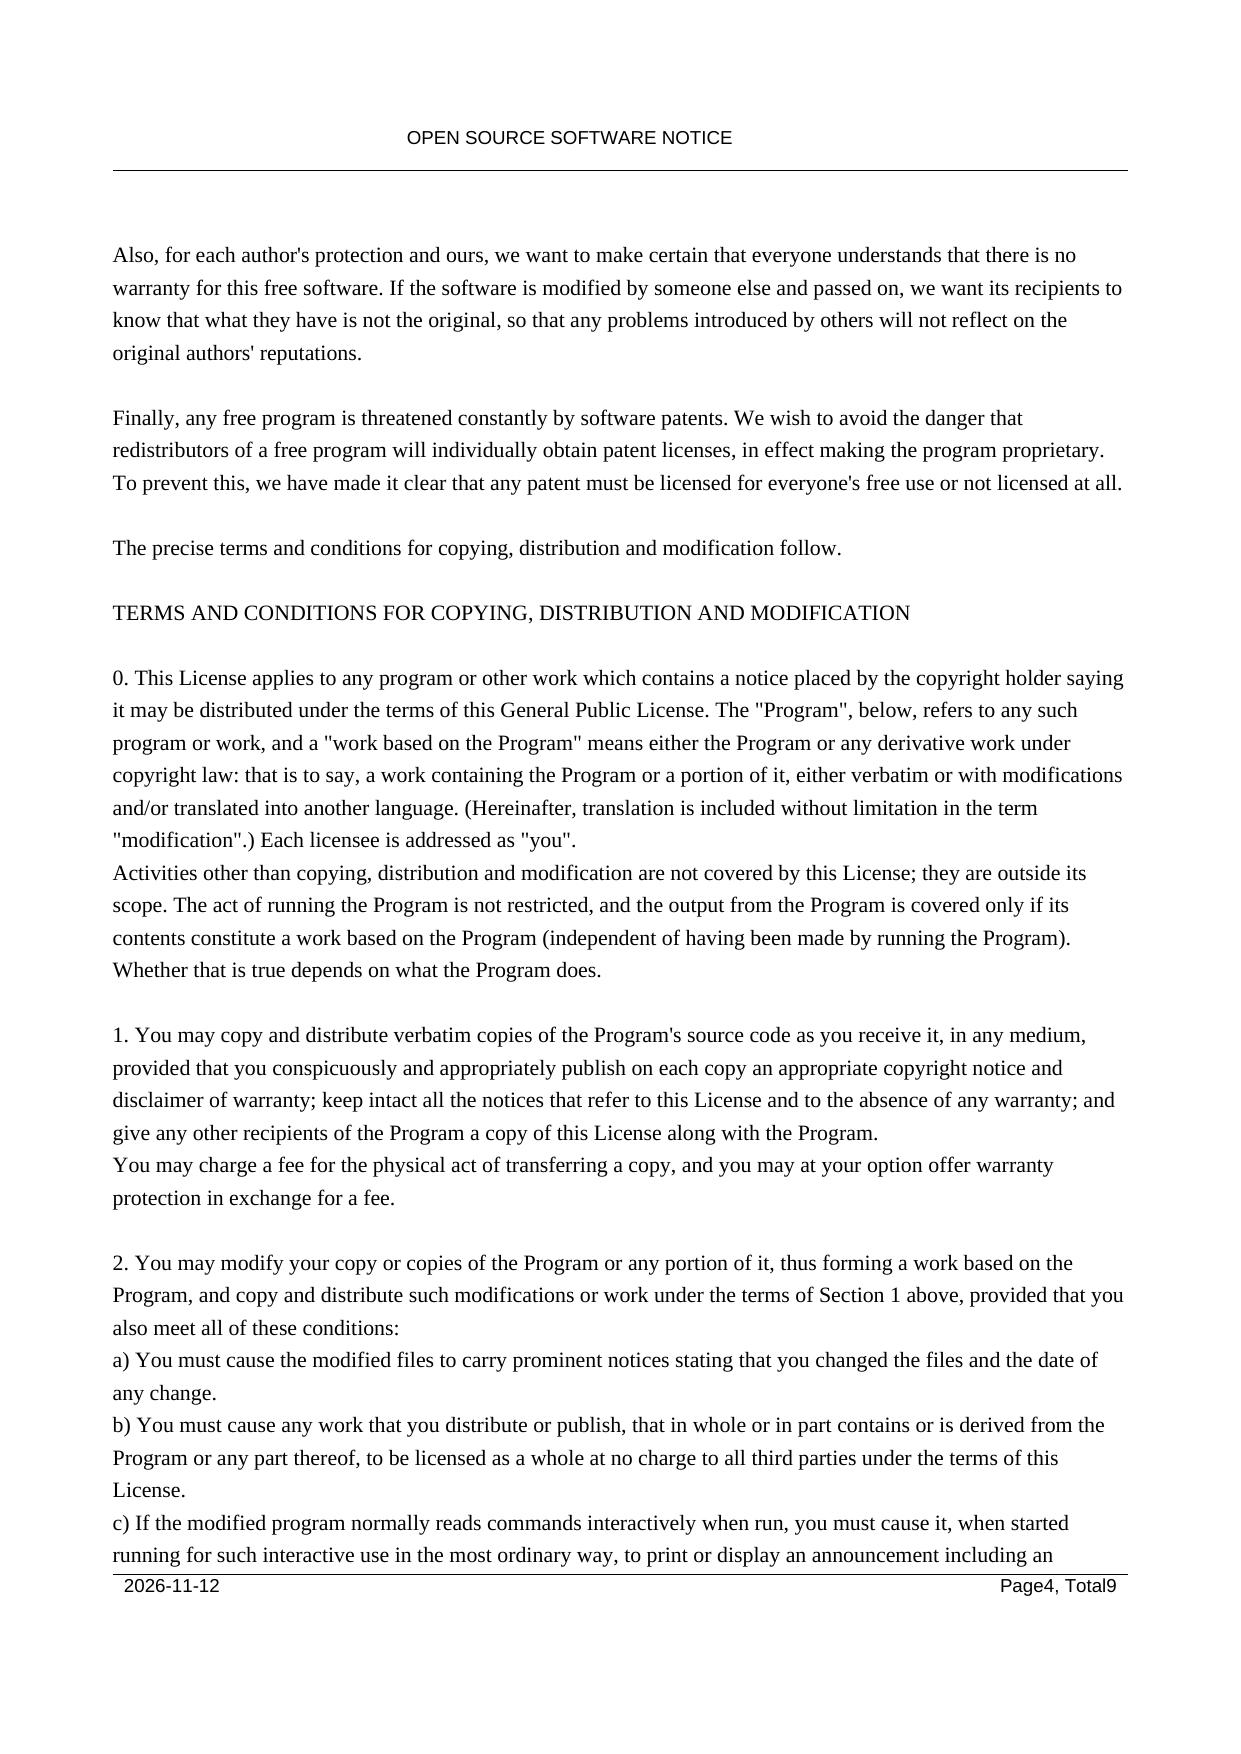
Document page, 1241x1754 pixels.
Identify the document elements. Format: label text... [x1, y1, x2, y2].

text b) You must cause any work that you distribute or publish, that in whole or in part contains or is derived from the Program or any part thereof, to be licensed as a whole at no charge to all third parties under the terms of this License. [112, 1409, 1128, 1506]
text 2. You may modify your copy or copies of the Program or any portion of it, thus forming a work based on the Program, and copy and distribute such modifications or work under the terms of Section 1 above, provided that you also meet all of these conditions: [112, 1246, 1128, 1344]
text 1. You may copy and distribute verbatim copies of the Program's source code as you receive it, in any medium, provided that you conspicuously and appropriately publish on each copy an appropriate copyright notice and disclaimer of warranty; keep intact all the notices that refer to this License and to the absence of any warranty; and give any other recipients of the Program a copy of this License along with the Program. [112, 1019, 1128, 1149]
text The precise terms and conditions for copying, distribution and modification follow. [112, 531, 1128, 564]
text Finally, any free program is threatened constantly by software patents. We wish to avoid the danger that redistributors of a free program will individually obtain patent licenses, in effect making the program proprietary. To prevent this, we have made it clear that any patent must be licensed for everyone's free use or not licensed at all. [112, 401, 1128, 499]
text 0. This License applies to any program or other work which contains a notice placed by the copyright holder saying it may be distributed under the terms of this General Public License. The "Program", below, refers to any such program or work, and a "work based on the Program" means either the Program or any derivative work under copyright law: that is to say, a work containing the Program or a portion of it, either verbatim or with modifications and/or translated into another language. (Hereinafter, translation is included without limitation in the term "modification".) Each licensee is addressed as "you". [112, 661, 1128, 856]
text TERMS AND CONDITIONS FOR COPYING, DISTRIBUTION AND MODIFICATION [112, 596, 1128, 629]
text Activities other than copying, distribution and modification are not covered by this License; they are outside its scope. The act of running the Program is not restricted, and the output from the Program is covered only if its contents constitute a work based on the Program (independent of having been made by running the Program). Whether that is true depends on what the Program does. [112, 856, 1128, 986]
text a) You must cause the modified files to carry prominent notices stating that you changed the files and the date of any change. [112, 1344, 1128, 1409]
text Also, for each author's protection and ours, we want to make certain that everyone understands that there is no warranty for this free software. If the software is modified by someone else and passed on, we want its recipients to know that what they have is not the original, so that any problems introduced by others will not reflect on the original authors' reputations. [112, 239, 1128, 369]
text You may charge a fee for the physical act of transferring a copy, and you may at your option offer warranty protection in exchange for a fee. [112, 1149, 1128, 1214]
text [112, 1506, 1128, 1571]
